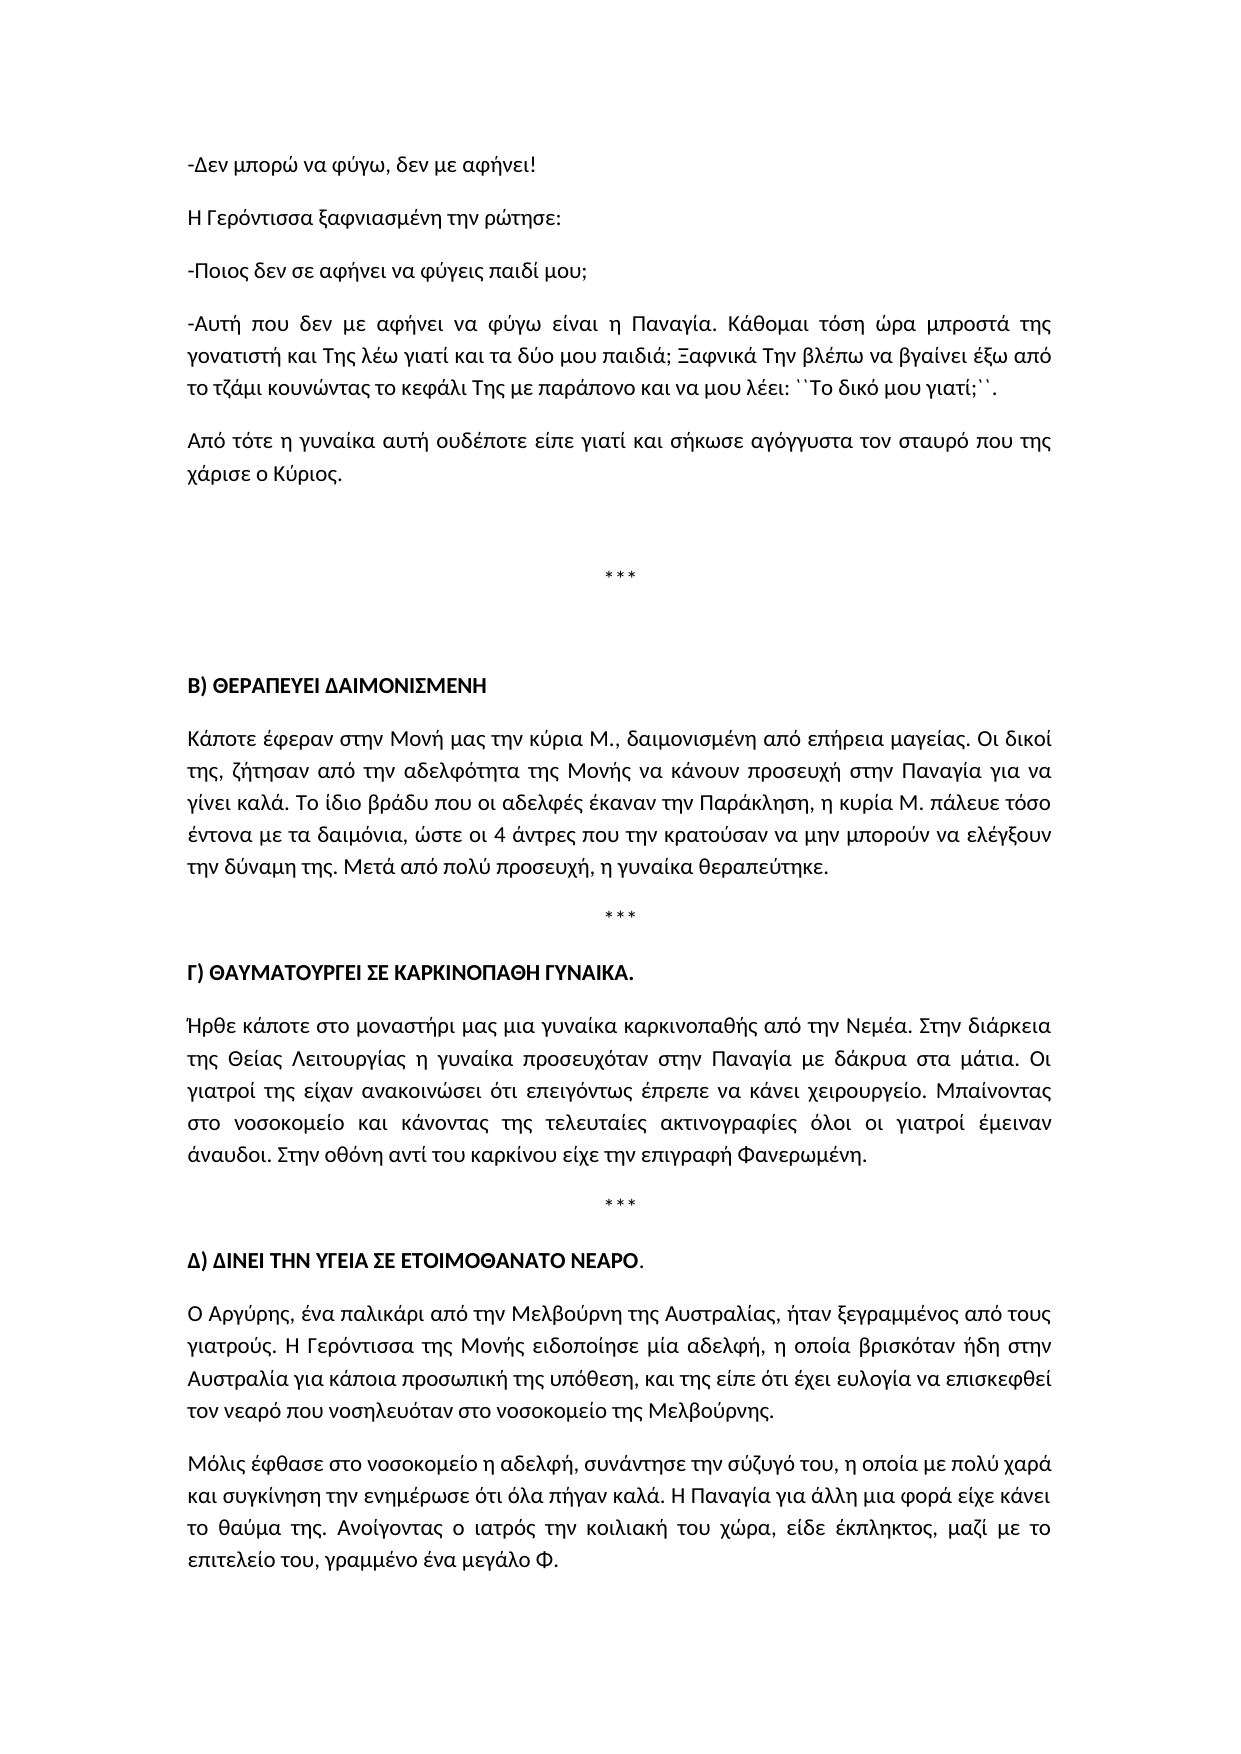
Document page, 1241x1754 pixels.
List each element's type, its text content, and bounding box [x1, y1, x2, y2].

text Ήρθε κάποτε στο μοναστήρι μας μια γυναίκα καρκινοπαθής από την Νεμέα. Στην διάρκεια της Θείας Λειτουργίας η γυναίκα προσευχόταν στην Παναγία με δάκρυα στα μάτια. Οι γιατροί της είχαν ανακοινώσει ότι επειγόντως έπρεπε να κάνει χειρουργείο. Μπαίνοντας στο νοσοκομείο και κάνοντας της τελευταίες ακτινογραφίες όλοι οι γιατροί έμειναν άναυδοι. Στην οθόνη αντί του καρκίνου είχε την επιγραφή Φανερωμένη. [187, 1012, 1053, 1168]
text *** [187, 1193, 1053, 1221]
text Β) ΘΕΡΑΠΕΥΕΙ ΔΑΙΜΟΝΙΣΜΕΝΗ [187, 671, 1053, 699]
text -Αυτή που δεν με αφήνει να φύγω είναι η Παναγία. Κάθομαι τόση ώρα μπροστά της γονατιστή και Της λέω γιατί και τα δύο μου παιδιά; Ξαφνικά Την βλέπω να βγαίνει έξω από το τζάμι κουνώντας το κεφάλι Της με παράπονο και να μου λέει: ``Το δικό μου γιατί;``. [187, 309, 1053, 401]
text Κάποτε έφεραν στην Μονή μας την κύρια Μ., δαιμονισμένη από επήρεια μαγείας. Οι δικοί της, ζήτησαν από την αδελφότητα της Μονής να κάνουν προσευχή στην Παναγία για να γίνει καλά. Το ίδιο βράδυ που οι αδελφές έκαναν την Παράκληση, η κυρία Μ. πάλευε τόσο έντονα με τα δαιμόνια, ώστε οι 4 άντρες που την κρατούσαν να μην μπορούν να ελέγξουν την δύναμη της. Μετά από πολύ προσευχή, η γυναίκα θεραπεύτηκε. [187, 724, 1053, 881]
text Ο Αργύρης, ένα παλικάρι από την Μελβούρνη της Αυστραλίας, ήταν ξεγραμμένος από τους γιατρούς. Η Γερόντισσα της Μονής ειδοποίησε μία αδελφή, η οποία βρισκόταν ήδη στην Αυστραλία για κάποια προσωπική της υπόθεση, και της είπε ότι έχει ευλογία να επισκεφθεί τον νεαρό που νοσηλευόταν στο νοσοκομείο της Μελβούρνης. [187, 1299, 1053, 1424]
text -Ποιος δεν σε αφήνει να φύγεις παιδί μου; [187, 256, 1053, 284]
text Δ) ΔΙΝΕΙ ΤΗΝ ΥΓΕΙΑ ΣΕ ΕΤΟΙΜΟΘΑΝΑΤΟ ΝΕΑΡΟ. [187, 1246, 1053, 1274]
text *** [187, 906, 1053, 933]
text Μόλις έφθασε στο νοσοκομείο η αδελφή, συνάντησε την σύζυγό του, η οποία με πολύ χαρά και συγκίνηση την ενημέρωσε ότι όλα πήγαν καλά. Η Παναγία για άλλη μια φορά είχε κάνει το θαύμα της. Ανοίγοντας ο ιατρός την κοιλιακή του χώρα, είδε έκπληκτος, μαζί με το επιτελείο του, γραμμένο ένα μεγάλο Φ. [187, 1449, 1053, 1573]
text Η Γερόντισσα ξαφνιασμένη την ρώτησε: [187, 203, 1053, 231]
text Από τότε η γυναίκα αυτή ουδέποτε είπε γιατί και σήκωσε αγόγγυστα τον σταυρό που της χάρισε ο Κύριος. [187, 426, 1053, 487]
text Γ) ΘΑΥΜΑΤΟΥΡΓΕΙ ΣΕ ΚΑΡΚΙΝΟΠΑΘΗ ΓΥΝΑΙΚΑ. [187, 958, 1053, 987]
text *** [187, 565, 1053, 593]
text -Δεν μπορώ να φύγω, δεν με αφήνει! [187, 150, 1053, 178]
